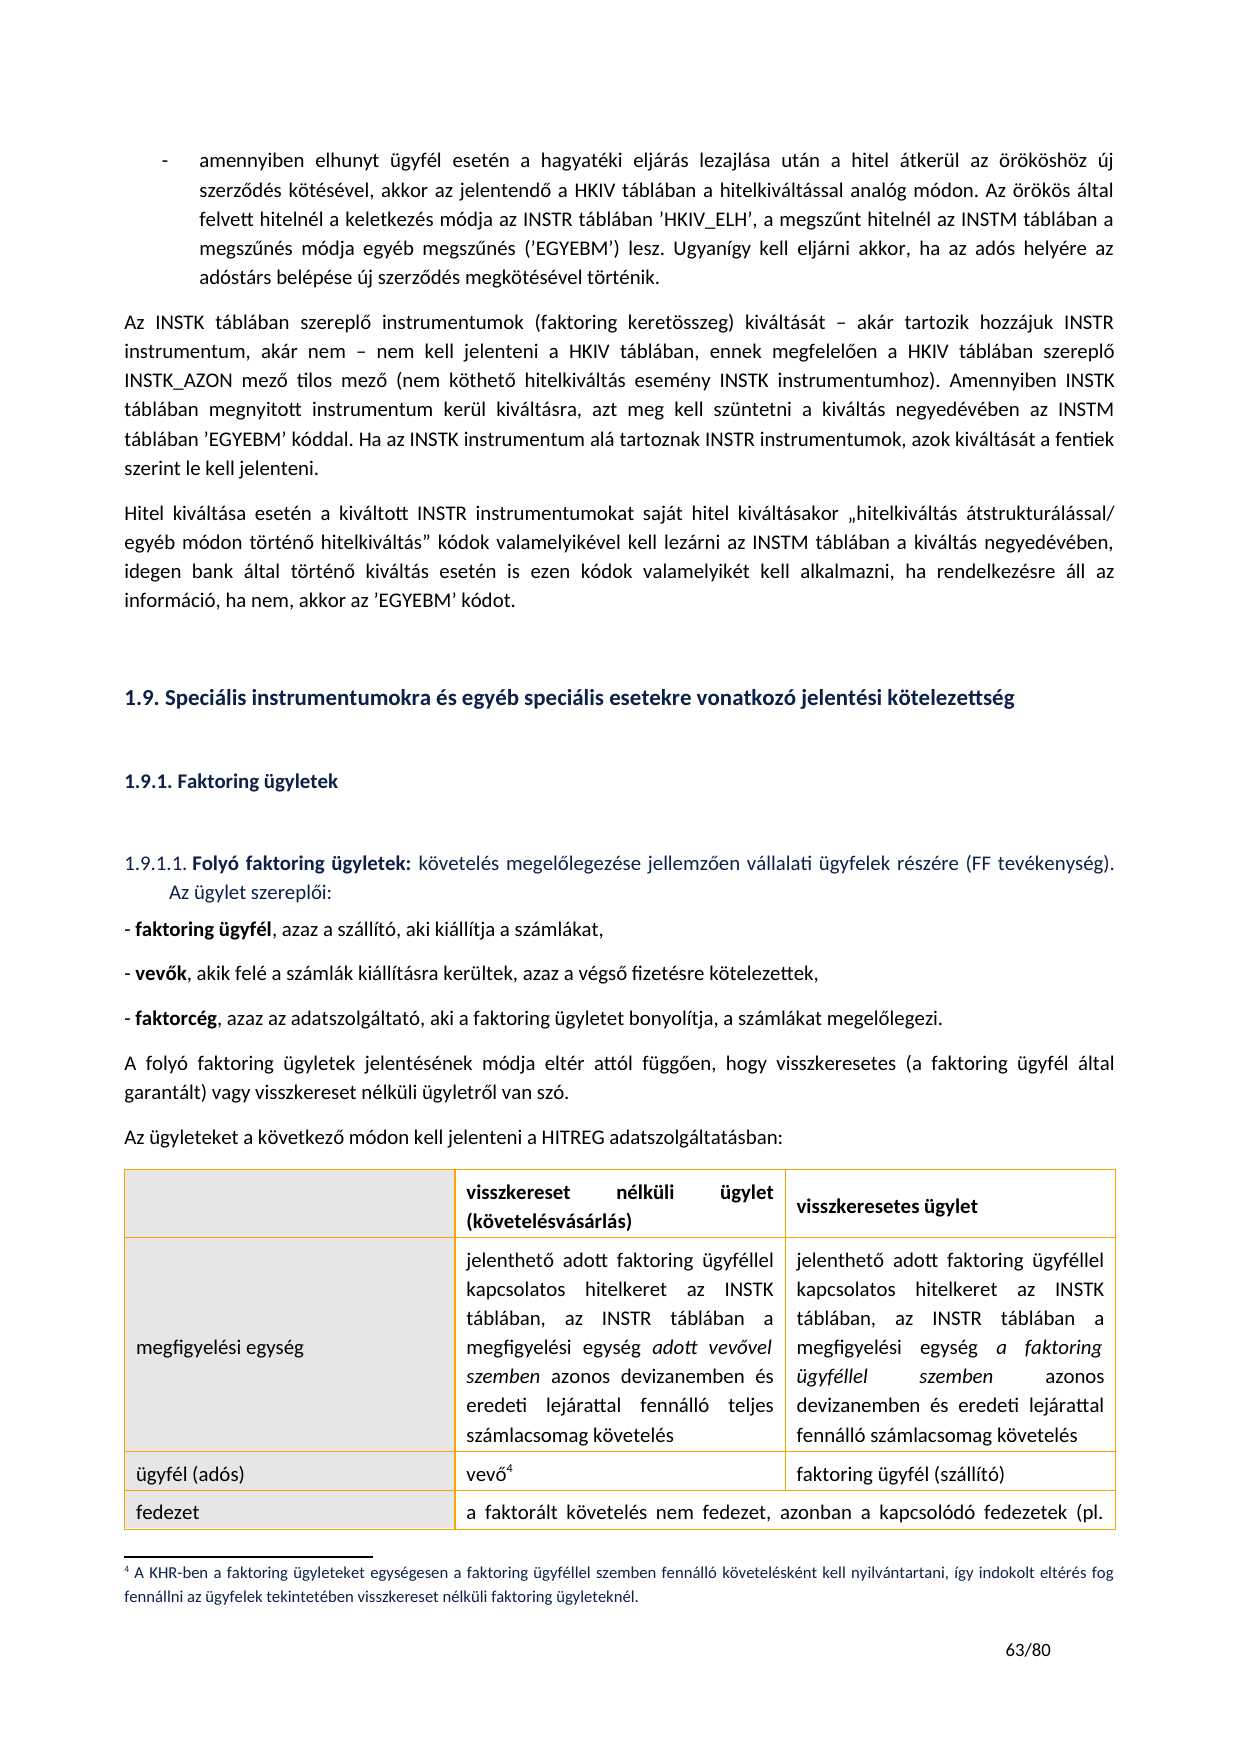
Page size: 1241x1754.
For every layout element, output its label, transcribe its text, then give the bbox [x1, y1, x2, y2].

table_cell faktoring ügyfél (szállító) [786, 1452, 1115, 1490]
subtitle Folyó faktoring ügyletek: követelés megelőlegezése jellemzően vállalati ügyfelek részére (FF tevékenység). Az ügylet szereplői: [124, 850, 1116, 904]
table_cell megfigyelési egység [125, 1238, 454, 1451]
table_header visszkeresetes ügylet [786, 1170, 1115, 1237]
list amennyiben elhunyt ügyfél esetén a hagyatéki eljárás lezajlása után a hitel átkerül az örököshöz új szerződés kötésével, akkor az jelentendő a HKIV táblában a hitelkiváltással analóg módon. Az örökös által felvett hitelnél a keletkezés módja az INSTR táblában ’HKIV_ELH’, a megszűnt hitelnél az INSTM táblában a megszűnés módja egyéb megszűnés (’EGYEBM’) lesz. Ugyanígy kell eljárni akkor, ha az adós helyére az adóstárs belépése új szerződés megkötésével történik. [162, 148, 1116, 290]
table_cell ügyfél (adós) [125, 1452, 454, 1490]
table_cell jelenthető adott faktoring ügyféllel kapcsolatos hitelkeret az INSTK táblában, az INSTR táblában a megfigyelési egység adott vevővel szemben azonos devizanemben és eredeti lejárattal fennálló teljes számlacsomag követelés [456, 1238, 785, 1451]
table_cell vevő [456, 1452, 785, 1490]
text A folyó faktoring ügyletek jelentésének módja eltér attól függően, hogy visszkeresetes (a faktoring ügyfél által garantált) vagy visszkereset nélküli ügyletről van szó. [124, 1050, 1116, 1105]
table_header [125, 1170, 454, 1237]
subtitle Speciális instrumentumokra és egyéb speciális esetekre vonatkozó jelentési kötelezettség [124, 683, 1116, 711]
text - faktorcég, azaz az adatszolgáltató, aki a faktoring ügyletet bonyolítja, a számlákat megelőlegezi. [124, 1005, 1116, 1031]
table_header visszkereset nélküli ügylet (követelésvásárlás) [456, 1170, 785, 1237]
text Az ügyleteket a következő módon kell jelenteni a HITREG adatszolgáltatásban: [124, 1124, 1116, 1149]
subtitle Faktoring ügyletek [124, 768, 1116, 793]
text - faktoring ügyfél, azaz a szállító, aki kiállítja a számlákat, [124, 916, 1116, 941]
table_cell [456, 1491, 1115, 1528]
text - vevők, akik felé a számlák kiállításra kerültek, azaz a végső fizetésre kötelezettek, [124, 961, 1116, 986]
table_cell fedezet [125, 1491, 454, 1528]
table_cell jelenthető adott faktoring ügyféllel kapcsolatos hitelkeret az INSTK táblában, az INSTR táblában a megfigyelési egység a faktoring ügyféllel szemben azonos devizanemben és eredeti lejárattal fennálló számlacsomag követelés [786, 1238, 1115, 1451]
text Az INSTK táblában szereplő instrumentumok (faktoring keretösszeg) kiváltását – akár tartozik hozzájuk INSTR instrumentum, akár nem – nem kell jelenteni a HKIV táblában, ennek megfelelően a HKIV táblában szereplő INSTK_AZON mező tilos mező (nem köthető hitelkiváltás esemény INSTK instrumentumhoz). Amennyiben INSTK táblában megnyitott instrumentum kerül kiváltásra, azt meg kell szüntetni a kiváltás negyedévében az INSTM táblában ’EGYEBM’ kóddal. Ha az INSTK instrumentum alá tartoznak INSTR instrumentumok, azok kiváltását a fentiek szerint le kell jelenteni. [124, 309, 1116, 480]
text Hitel kiváltása esetén a kiváltott INSTR instrumentumokat saját hitel kiváltásakor „hitelkiváltás átstrukturálással/ egyéb módon történő hitelkiváltás” kódok valamelyikével kell lezárni az INSTM táblában a kiváltás negyedévében, idegen bank által történő kiváltás esetén is ezen kódok valamelyikét kell alkalmazni, ha rendelkezésre áll az információ, ha nem, akkor az ’EGYEBM’ kódot. [124, 500, 1116, 613]
